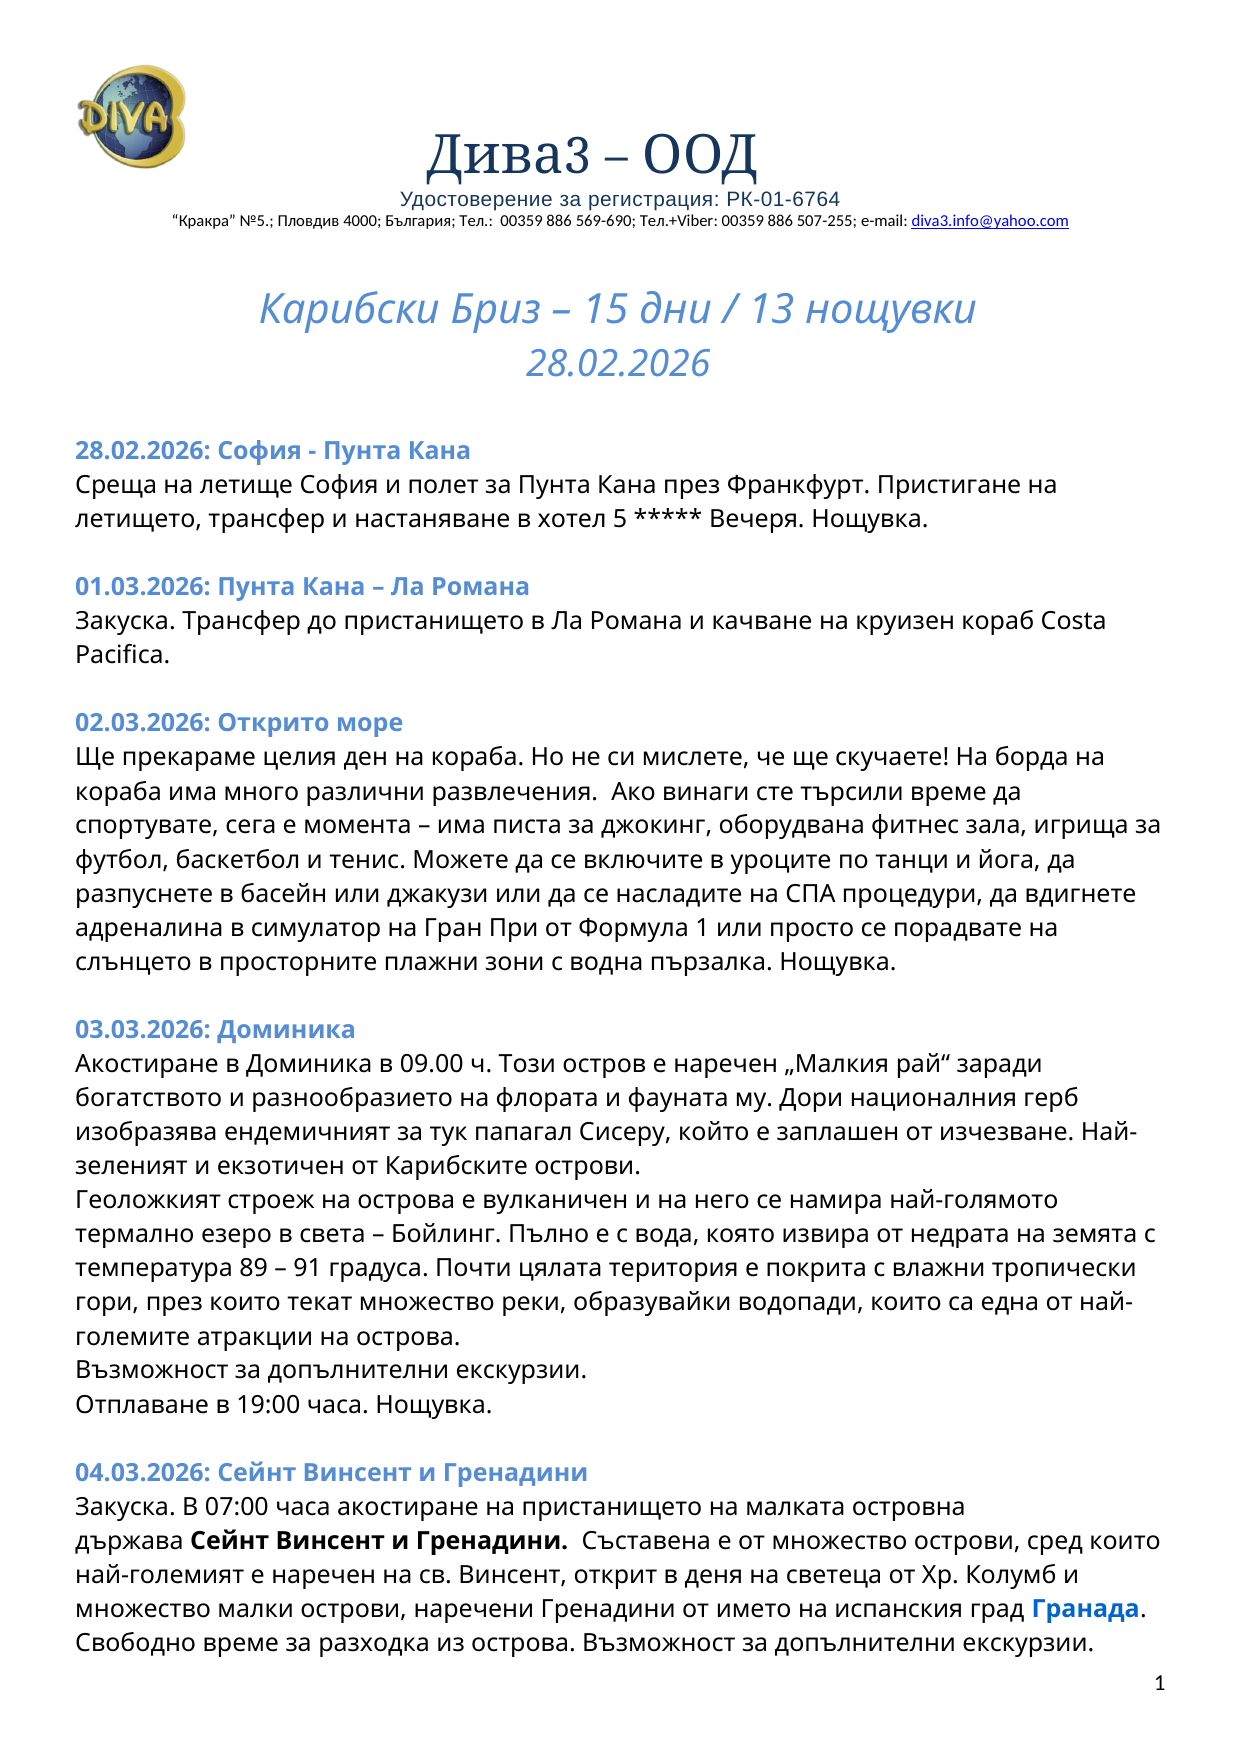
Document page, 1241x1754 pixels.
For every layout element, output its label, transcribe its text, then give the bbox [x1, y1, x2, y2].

text Ще прекараме целия ден на кораба. Но не си мислете, че ще скучаете! На борда на кораба има много различни развлечения. Ако винаги сте търсили време да спортувате, сега е момента – има писта за джокинг, оборудвана фитнес зала, игрища за футбол, баскетбол и тенис. Можете да се включите в уроците по танци и йога, да разпуснете в басейн или джакузи или да се насладите на СПА процедури, да вдигнете адреналина в симулатор на Гран При от Формула 1 или просто се порадвате на слънцето в просторните плажни зони с водна пързалка. Нощувка. [75, 739, 1165, 977]
text Карибски Бриз – 15 дни / 13 нощувки [75, 279, 1165, 336]
text Възможност за допълнителни екскурзии. [75, 1352, 1165, 1386]
picture [75, 59, 190, 174]
text Геоложкият строеж на острова е вулканичен и на него се намира най-голямото термално езеро в света – Бойлинг. Пълно е с вода, която извира от недрата на земята с температура 89 – 91 градуса. Почти цялата територия е покрита с влажни тропически гори, през които текат множество реки, образувайки водопади, които са една от най-големите атракции на острова. [75, 1182, 1165, 1352]
text Отплаване в 19:00 часа. Нощувка. [75, 1386, 1165, 1420]
text 03.03.2026: Доминика [75, 1012, 1165, 1046]
text 28.02.2026: София - Пунта Кана Среща на летище София и полет за Пунта Кана през Франкфурт. Пристигане на летището, трансфер и настаняване в хотел 5 ***** Вечеря. Нощувка. [75, 432, 1165, 535]
text Акостиране в Доминика в 09.00 ч. Този остров е наречен „Малкия рай“ заради богатството и разнообразието на флората и фауната му. Дори националния герб изобразява ендемичният за тук папагал Сисеру, който е заплашен от изчезване. Най-зеленият и екзотичен от Карибските острови. [75, 1046, 1165, 1182]
text Закуска. Трансфер до пристанището в Ла Романа и качване на круизен кораб Costa Pacifica. [75, 603, 1165, 671]
text Закуска. В 07:00 часа акостиране на пристанището на малката островна държава Сейнт Винсент и Гренадини. Съставена е от множество острови, сред които най-големият е наречен на св. Винсент, открит в деня на светеца от Хр. Колумб и множество малки острови, наречени Гренадини от името на испанския град Гранада. [75, 1488, 1165, 1625]
text 04.03.2026: Сейнт Винсент и Гренадини [75, 1454, 1165, 1488]
text Свободно време за разходка из острова. Възможност за допълнителни екскурзии. [75, 1625, 1165, 1659]
text 02.03.2026: Открито море [75, 705, 1165, 739]
text 01.03.2026: Пунта Кана – Ла Романа [75, 569, 1165, 603]
text 28.02.2026 [75, 336, 1165, 387]
